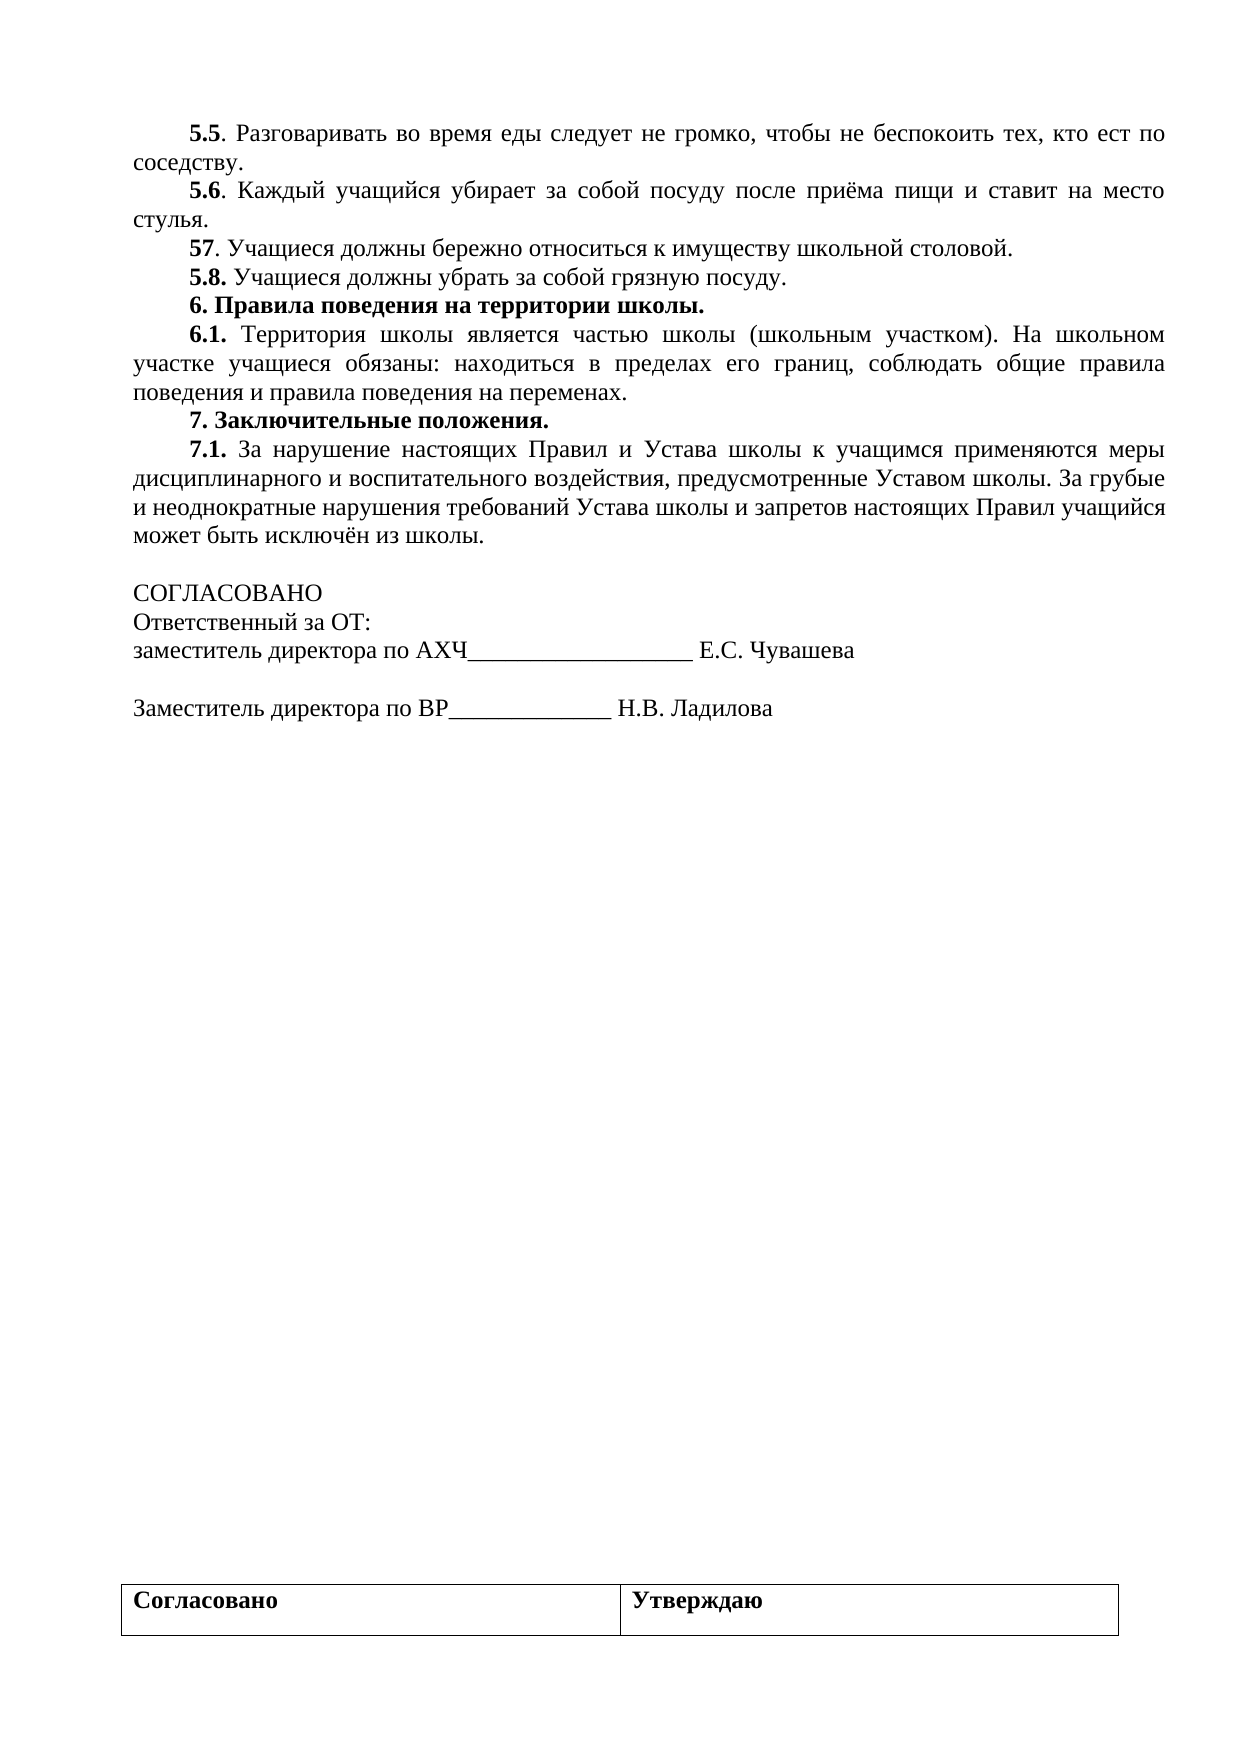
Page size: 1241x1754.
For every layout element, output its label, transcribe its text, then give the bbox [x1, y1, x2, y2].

text 6. Правила поведения на территории школы. [133, 291, 1167, 319]
text Заместитель директора по ВР_____________ Н.В. Ладилова [133, 693, 1167, 722]
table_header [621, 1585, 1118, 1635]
text заместитель директора по АХЧ__________________ Е.С. Чувашева [133, 636, 1167, 664]
text 7. Заключительные положения. [133, 406, 1167, 434]
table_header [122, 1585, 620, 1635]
text Ответственный за ОТ: [133, 607, 1167, 636]
text 6.1. Территория школы является частью школы (школьным участком). На школьном участке учащиеся обязаны: находиться в пределах его границ, соблюдать общие правила поведения и правила поведения на переменах. [133, 319, 1167, 406]
text 7.1. За нарушение настоящих Правил и Устава школы к учащимся применяются меры дисциплинарного и воспитательного воздействия, предусмотренные Уставом школы. За грубые и неоднократные нарушения требований Устава школы и запретов настоящих Правил учащийся может быть исключён из школы. [133, 434, 1167, 549]
text 5.8. Учащиеся должны убрать за собой грязную посуду. [133, 262, 1167, 291]
text 57. Учащиеся должны бережно относиться к имуществу школьной столовой. [133, 233, 1167, 262]
text СОГЛАСОВАНО [133, 578, 1167, 607]
text 5.5. Разговаривать во время еды следует не громко, чтобы не беспокоить тех, кто ест по соседству. [133, 118, 1167, 176]
text 5.6. Каждый учащийся убирает за собой посуду после приёма пищи и ставит на место стулья. [133, 176, 1167, 233]
